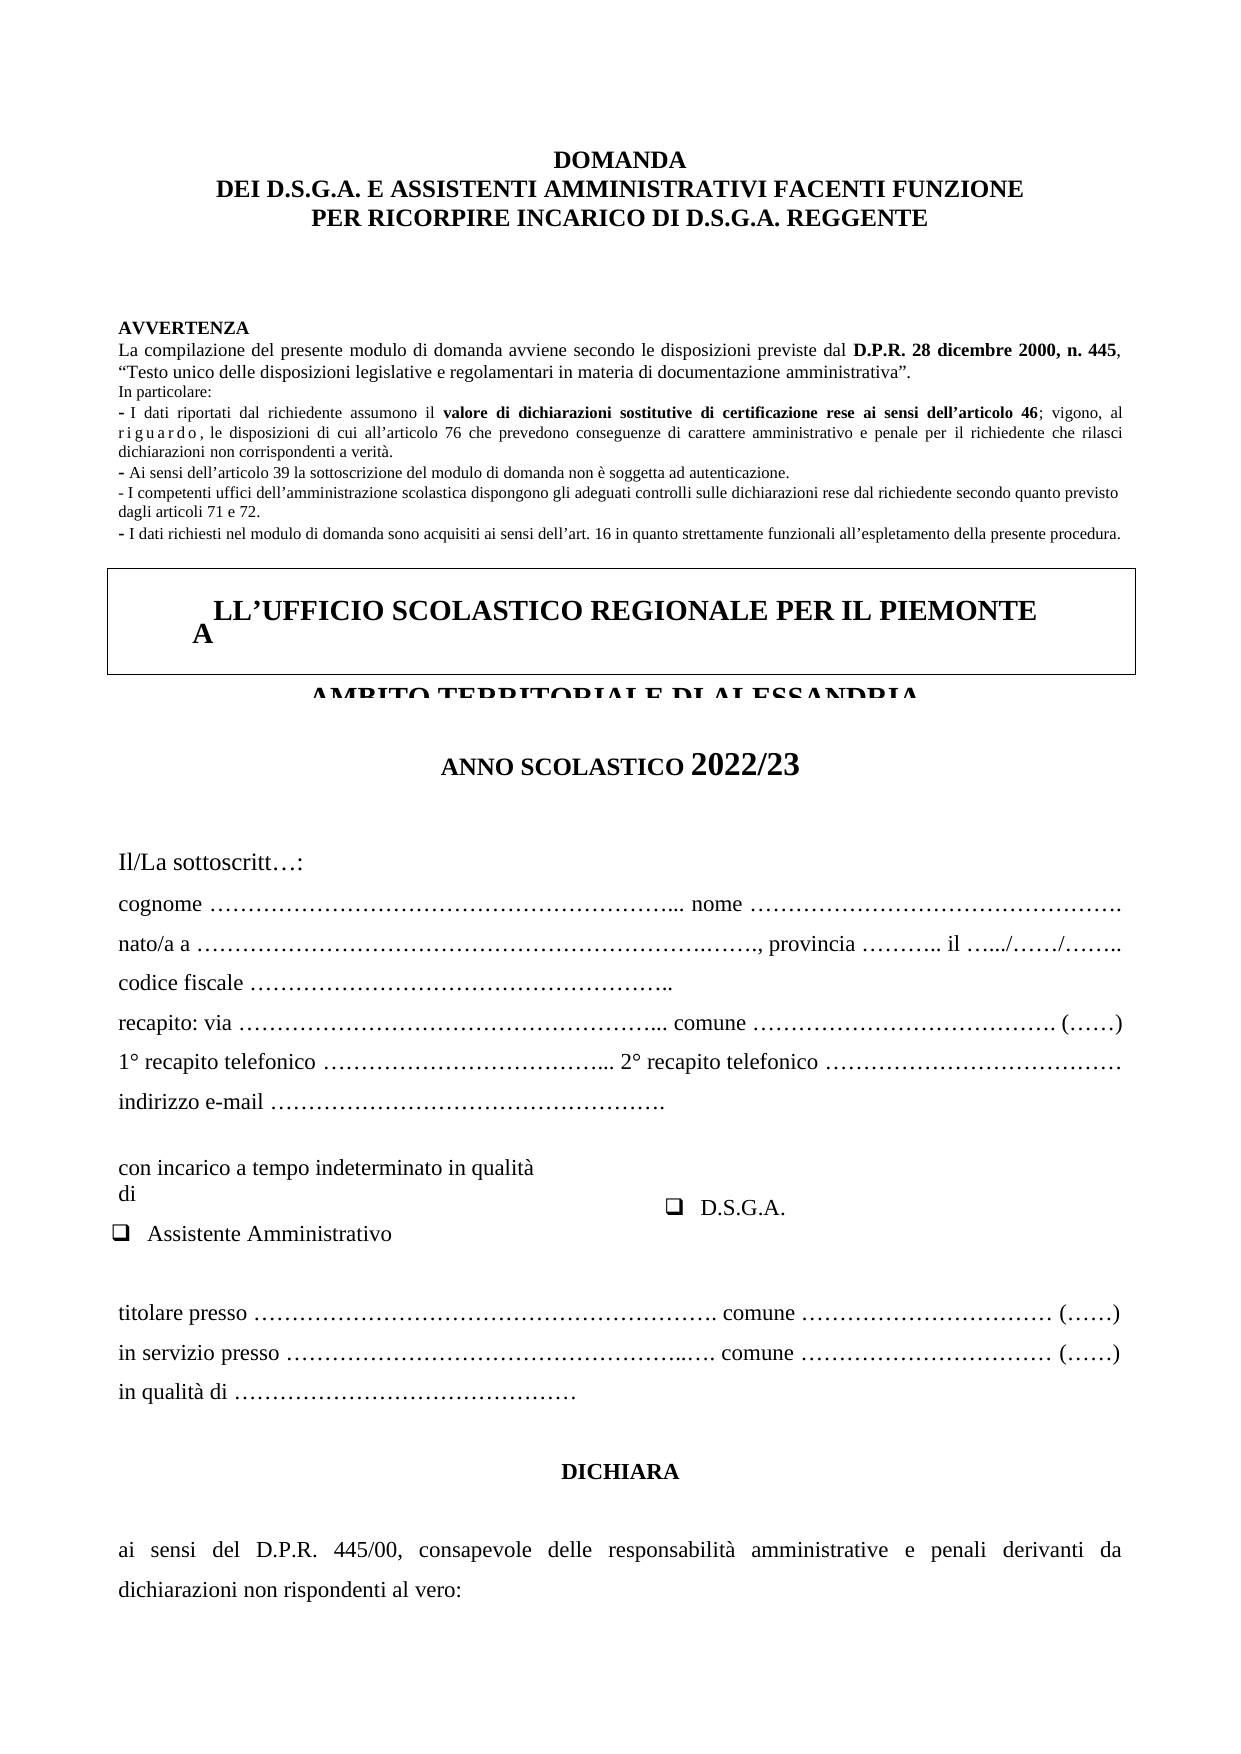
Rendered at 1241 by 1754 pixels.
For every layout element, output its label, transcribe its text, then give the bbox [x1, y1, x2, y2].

text DOMANDA [140, 145, 1100, 174]
text recapito: via ………………………………………………... comune …………………………………. (……) 1° recapito telefonico ………………………………... 2° recapito telefonico ………………………………… indirizzo e-mail ……………………………………………. [118, 1009, 1122, 1114]
text con incarico a tempo indeterminato in qualità di [118, 1154, 557, 1207]
text La compilazione del presente modulo di domanda avviene secondo le disposizioni previste dal D.P.R. 28 dicembre 2000, n. 445, “Testo unico delle disposizioni legislative e regolamentari in materia di documentazione amministrativa”. [118, 339, 1123, 382]
text DEI D.S.G.A. E ASSISTENTI AMMINISTRATIVI FACENTI FUNZIONE [140, 174, 1100, 203]
text - I competenti uffici dell’amministrazione scolastica dispongono gli adeguati controlli sulle dichiarazioni rese dal richiedente secondo quanto previsto dagli articoli 71 e 72. [118, 483, 1119, 521]
text titolare presso ……………………………………………………. comune …………………………… (……) in servizio presso ……………………………………………..…. comune …………………………… (……) in qualità di ……………………………………… [118, 1299, 1120, 1404]
text AVVERTENZA [118, 318, 1144, 339]
text In particolare: [118, 382, 1144, 401]
list I dati riportati dal richiedente assumono il valore di dichiarazioni sostitutive di certificazione rese ai sensi dell’articolo 46; vigono, al riguardo, le disposizioni di cui all’articolo 76 che prevedono conseguenze di carattere amministrativo e penale per il richiedente che rilasci dichiarazioni non corrispondenti a verità. [118, 402, 1122, 461]
text cognome ……………………………………………………... nome …………………………………………. nato/a a ………………………………………………………….……., provincia ……….. il ….../……/…….. codice fiscale ……………………………………………….. [118, 890, 1122, 995]
list D.S.G.A. [664, 1194, 1144, 1220]
text PER RICORPIRE INCARICO DI D.S.G.A. REGGENTE [140, 203, 1100, 231]
text Il/La sottoscritt…: [118, 847, 1144, 876]
text - I dati richiesti nel modulo di domanda sono acquisiti ai sensi dell’art. 16 in quanto strettamente funzionali all’espletamento della presente procedura. [118, 522, 1144, 543]
list Ai sensi dell’articolo 39 la sottoscrizione del modulo di domanda non è soggetta ad autenticazione. [118, 461, 1144, 483]
text ai sensi del D.P.R. 445/00, consapevole delle responsabilità amministrative e penali derivanti da dichiarazioni non rispondenti al vero: [118, 1537, 1122, 1603]
text ANNO SCOLASTICO 2022/23 [96, 744, 1144, 783]
list Assistente Amministrativo [111, 1220, 557, 1246]
subtitle DICHIARA [140, 1458, 1100, 1484]
